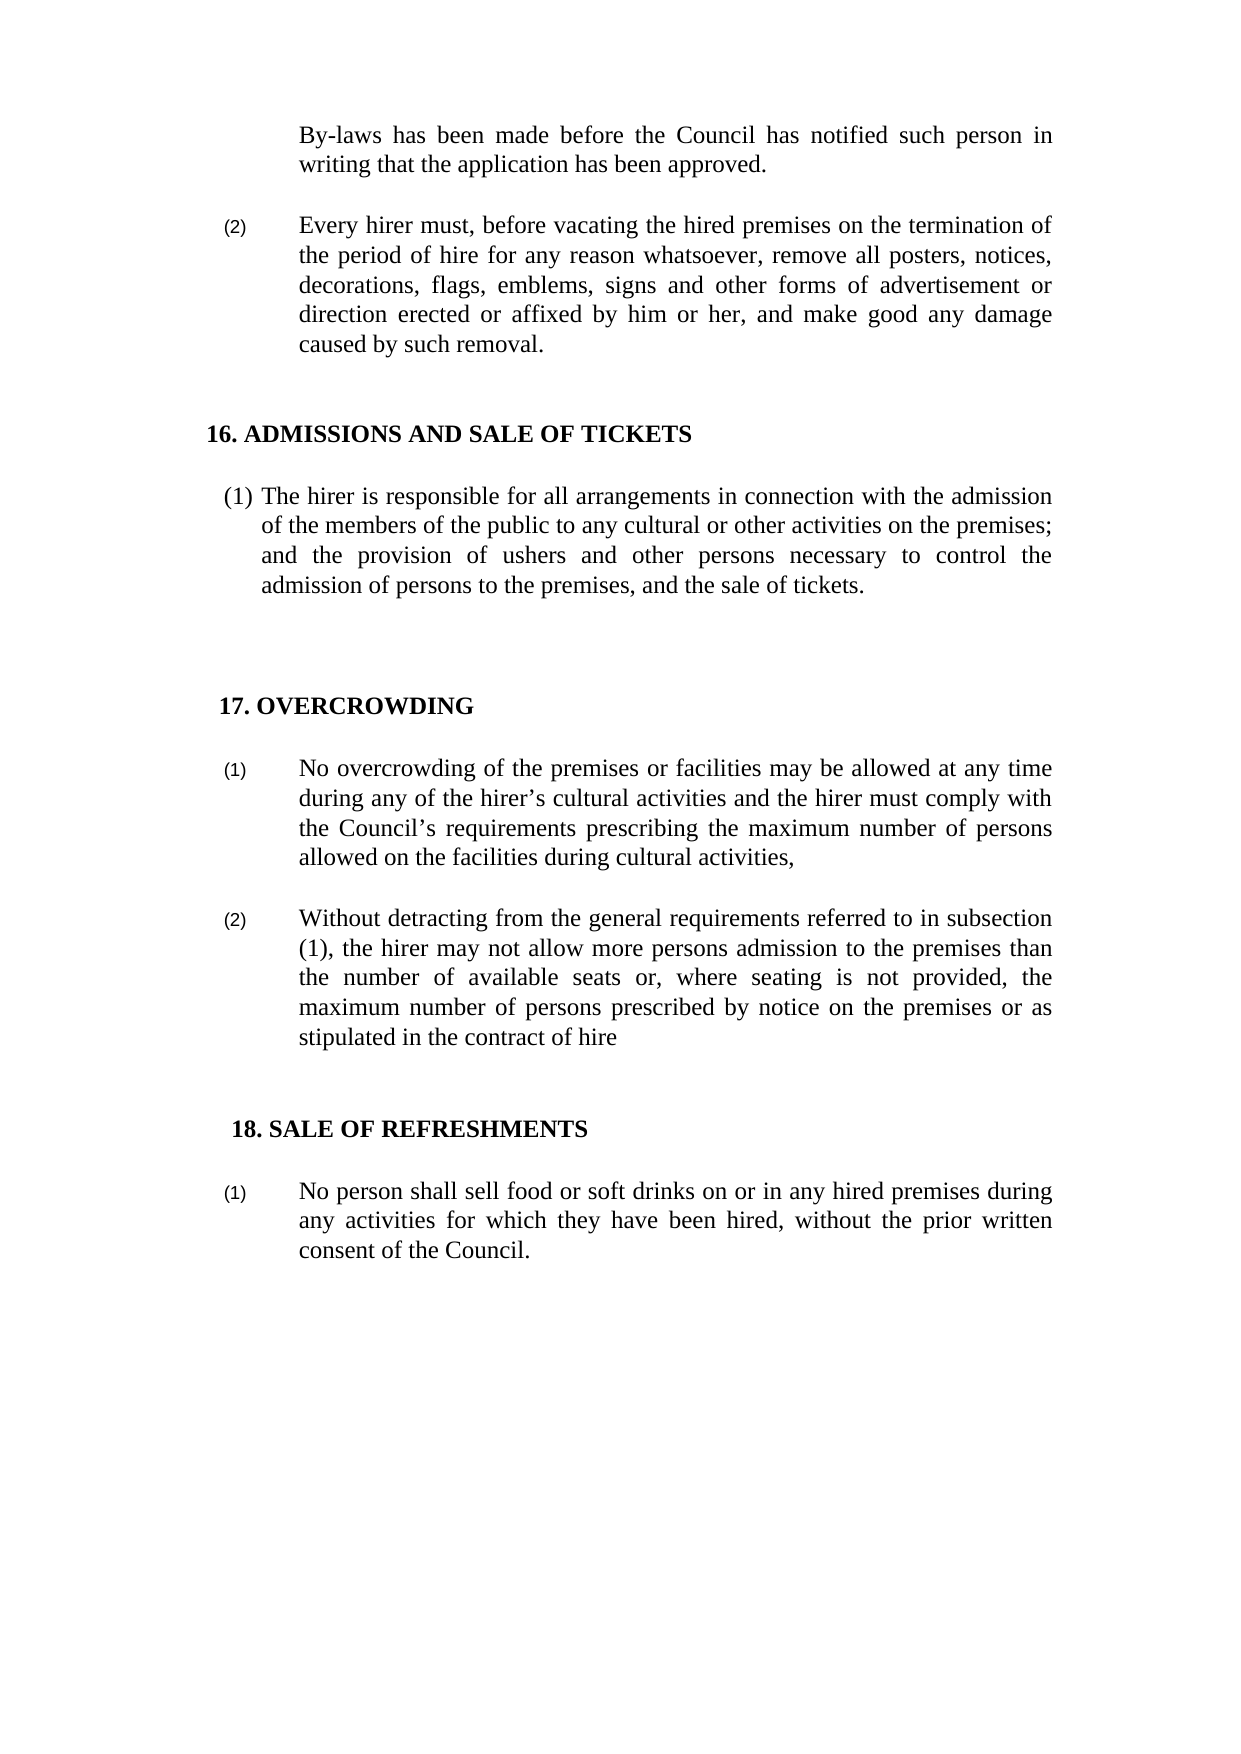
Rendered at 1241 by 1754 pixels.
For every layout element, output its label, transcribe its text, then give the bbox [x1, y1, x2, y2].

list Without detracting from the general requirements referred to in subsection (1), the hirer may not allow more persons admission to the premises than the number of available seats or, where seating is not provided, the maximum number of persons prescribed by notice on the premises or as stipulated in the contract of hire [223, 903, 1053, 1050]
subtitle 16. ADMISSIONS AND SALE OF TICKETS [150, 419, 1053, 448]
list The hirer is responsible for all arrangements in connection with the admission of the members of the public to any cultural or other activities on the premises; and the provision of ushers and other persons necessary to control the admission of persons to the premises, and the sale of tickets. [223, 481, 1053, 598]
list Every hirer must, before vacating the hired premises on the termination of the period of hire for any reason whatsoever, remove all posters, notices, decorations, flags, emblems, signs and other forms of advertisement or direction erected or affixed by him or her, and make good any damage caused by such removal. [223, 211, 1053, 358]
list No overcrowding of the premises or facilities may be allowed at any time during any of the hirer’s cultural activities and the hirer must comply with the Council’s requirements prescribing the maximum number of persons allowed on the facilities during cultural activities, [223, 753, 1053, 871]
subtitle 17. OVERCROWDING [150, 691, 1053, 720]
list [223, 120, 1053, 178]
subtitle 18. SALE OF REFRESHMENTS [150, 1114, 1053, 1142]
list No person shall sell food or soft drinks on or in any hired premises during any activities for which they have been hired, without the prior written consent of the Council. [223, 1176, 1053, 1264]
